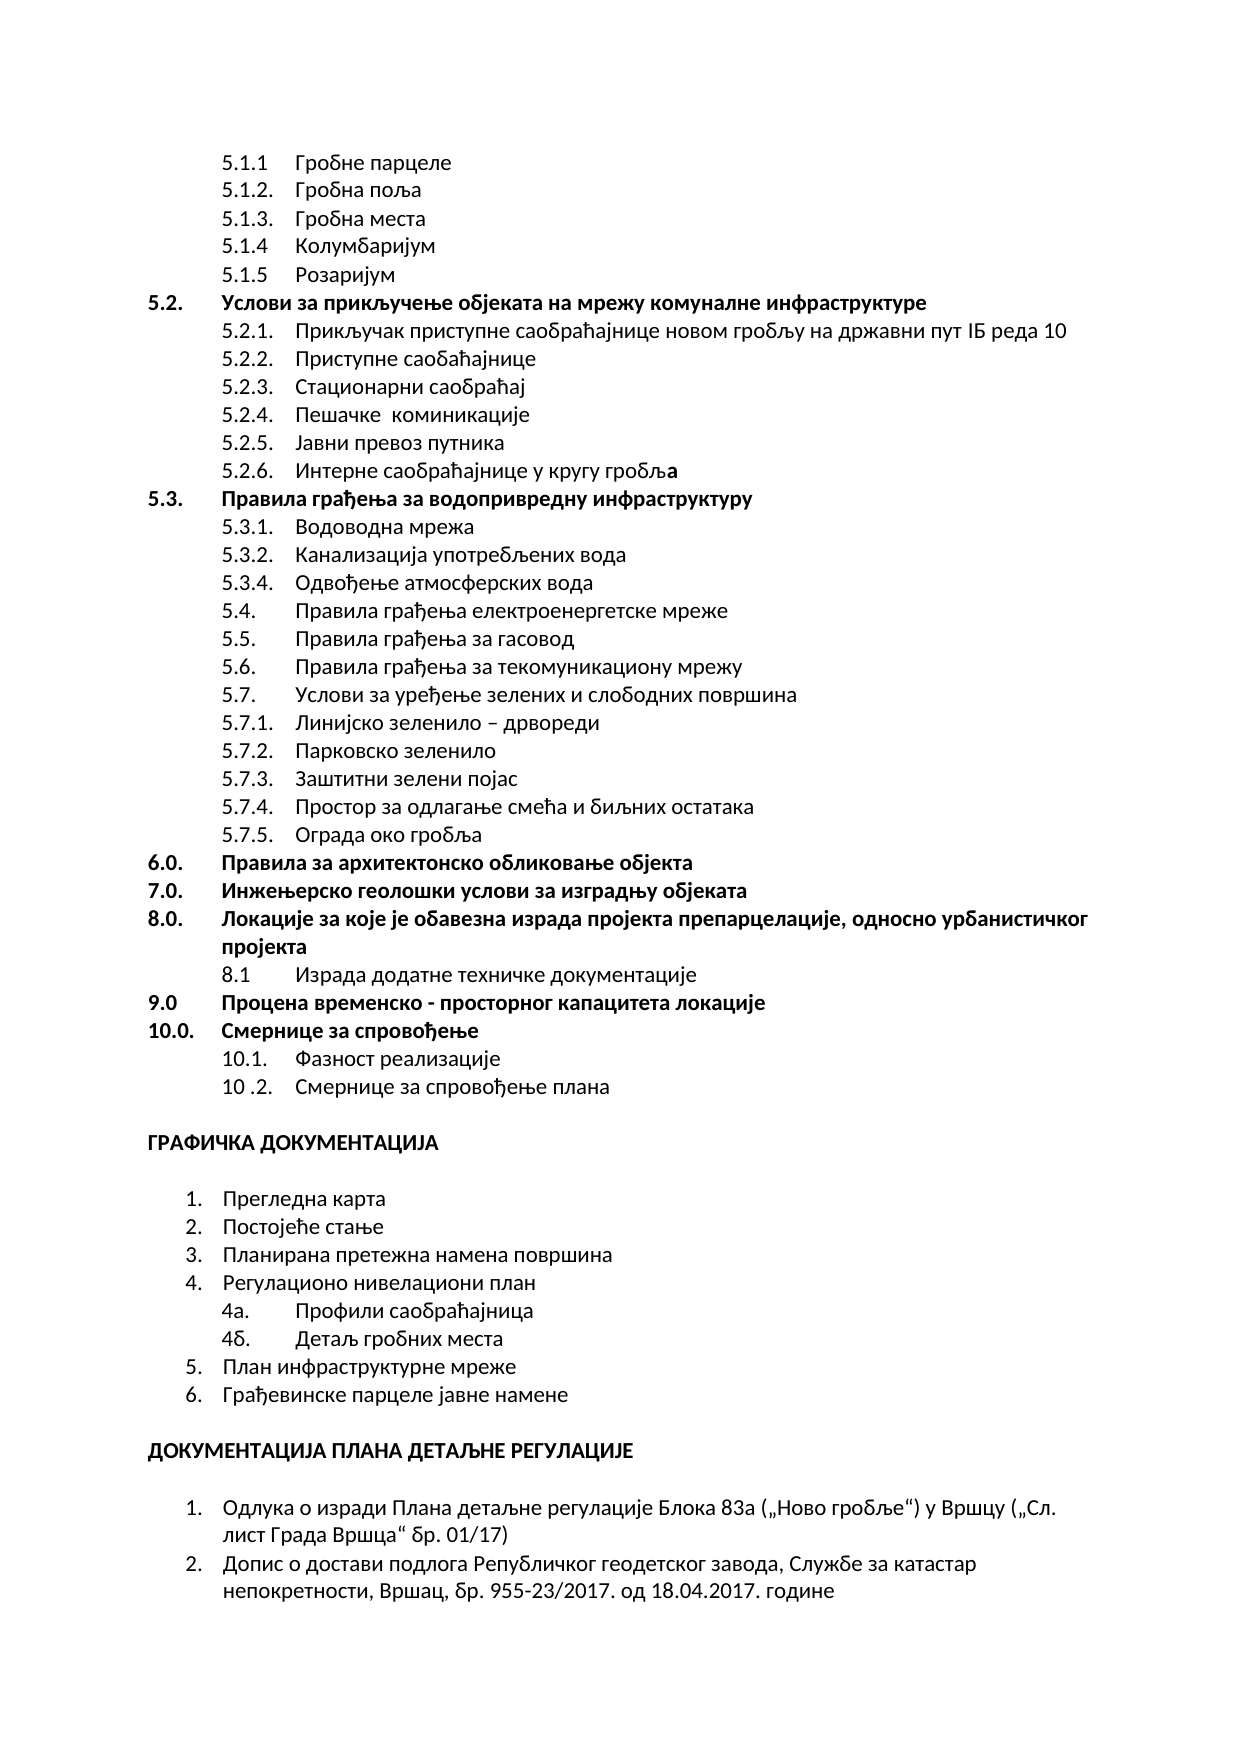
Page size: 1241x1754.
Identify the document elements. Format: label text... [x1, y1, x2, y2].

text 5.4. Правила грађења електроенергетске мреже [221, 596, 1093, 624]
text 5.7.5. Ограда око гробља [221, 820, 1093, 848]
text 5.2.5. Јавни превоз путника [221, 428, 1093, 456]
text 7.0. Инжењерско геолошки услови за изградњу објеката [148, 876, 1093, 904]
list Постојеће стање [185, 1212, 1093, 1240]
text 5.1.2. Гробна поља [221, 176, 1093, 204]
text 6.0. Правила за архитектонско обликовање објекта [148, 848, 1093, 876]
list Планирана претежна намена површина [185, 1240, 1093, 1268]
text 5.7. Услови за уређење зелених и слободних површина [221, 680, 1093, 708]
text 5.7.4. Простор за одлагање смећа и биљних остатака [221, 792, 1093, 820]
text ДОКУМЕНТАЦИЈА ПЛАНА ДЕТАЉНЕ РЕГУЛАЦИЈЕ [148, 1437, 1093, 1464]
text 5.2. Услови за прикључење објеката на мрежу комуналне инфраструктуре [148, 288, 1093, 316]
text 5.7.2. Парковско зеленило [221, 736, 1093, 764]
text 5.3.1. Водоводна мрежа [221, 512, 1093, 540]
text 9.0 Процена временско - просторног капацитета локације [148, 988, 1093, 1016]
text ГРАФИЧКА ДОКУМЕНТАЦИЈА [148, 1128, 1093, 1156]
list Допис о достави подлога Републичког геодетског завода, Службе за катастар непокретности, Вршац, бр. 955-23/2017. од 18.04.2017. године [185, 1549, 1093, 1605]
list План инфраструктурне мреже [185, 1352, 1093, 1381]
text 10 .2. Смернице за спровођење плана [221, 1072, 1093, 1100]
text 5.2.4. Пешачке коминикације [221, 400, 1093, 428]
text 10.1. Фазност реализације [221, 1044, 1093, 1072]
text 4б. Детаљ гробних места [221, 1324, 1093, 1352]
text 8.0. Локације за које је обавезна израда пројекта препарцелације, односно урбанистичког пројекта [148, 904, 1093, 960]
list Прегледна карта [185, 1184, 1093, 1212]
text 5.2.6. Интерне саобраћајнице у кругу гробља [221, 456, 1093, 484]
text 5.1.1 Гробне парцеле [221, 148, 1093, 176]
text 5.2.2. Приступне саобаћајнице [221, 344, 1093, 372]
text 5.3.2. Канализација употребљених вода [221, 540, 1093, 568]
text 5.6. Правила грађења за текомуникациону мрежу [221, 652, 1093, 680]
text 5.1.4 Колумбаријум [221, 232, 1093, 260]
text 8.1 Израда додатне техничке документације [221, 960, 1093, 988]
text 5.2.1. Прикључак приступне саобраћајнице новом гробљу на државни пут IБ реда 10 [221, 316, 1093, 344]
list Грађевинске парцеле јавне намене [185, 1381, 1093, 1408]
list Одлука о изради Плана детаљне регулације Блока 83а („Ново гробље“) у Вршцу („Сл. лист Града Вршца“ бр. 01/17) [185, 1493, 1093, 1549]
text 5.2.3. Стационарни саобраћај [221, 372, 1093, 400]
text 5.3.4. Одвођење атмосферских вода [221, 568, 1093, 596]
list Регулационо нивелациони план [185, 1268, 1093, 1296]
text 10.0. Смернице за спровођење [148, 1016, 1093, 1044]
text 5.3. Правила грађења за водопривредну инфраструктуру [148, 484, 1093, 512]
text 5.7.3. Заштитни зелени појас [221, 764, 1093, 792]
text 5.5. Правила грађења за гасовод [221, 624, 1093, 652]
text 4а. Профили саобраћајница [221, 1296, 1093, 1324]
text 5.1.3. Гробна места [221, 204, 1093, 232]
text 5.1.5 Розаријум [221, 260, 1093, 288]
text 5.7.1. Линијско зеленило – дрвореди [221, 708, 1093, 736]
